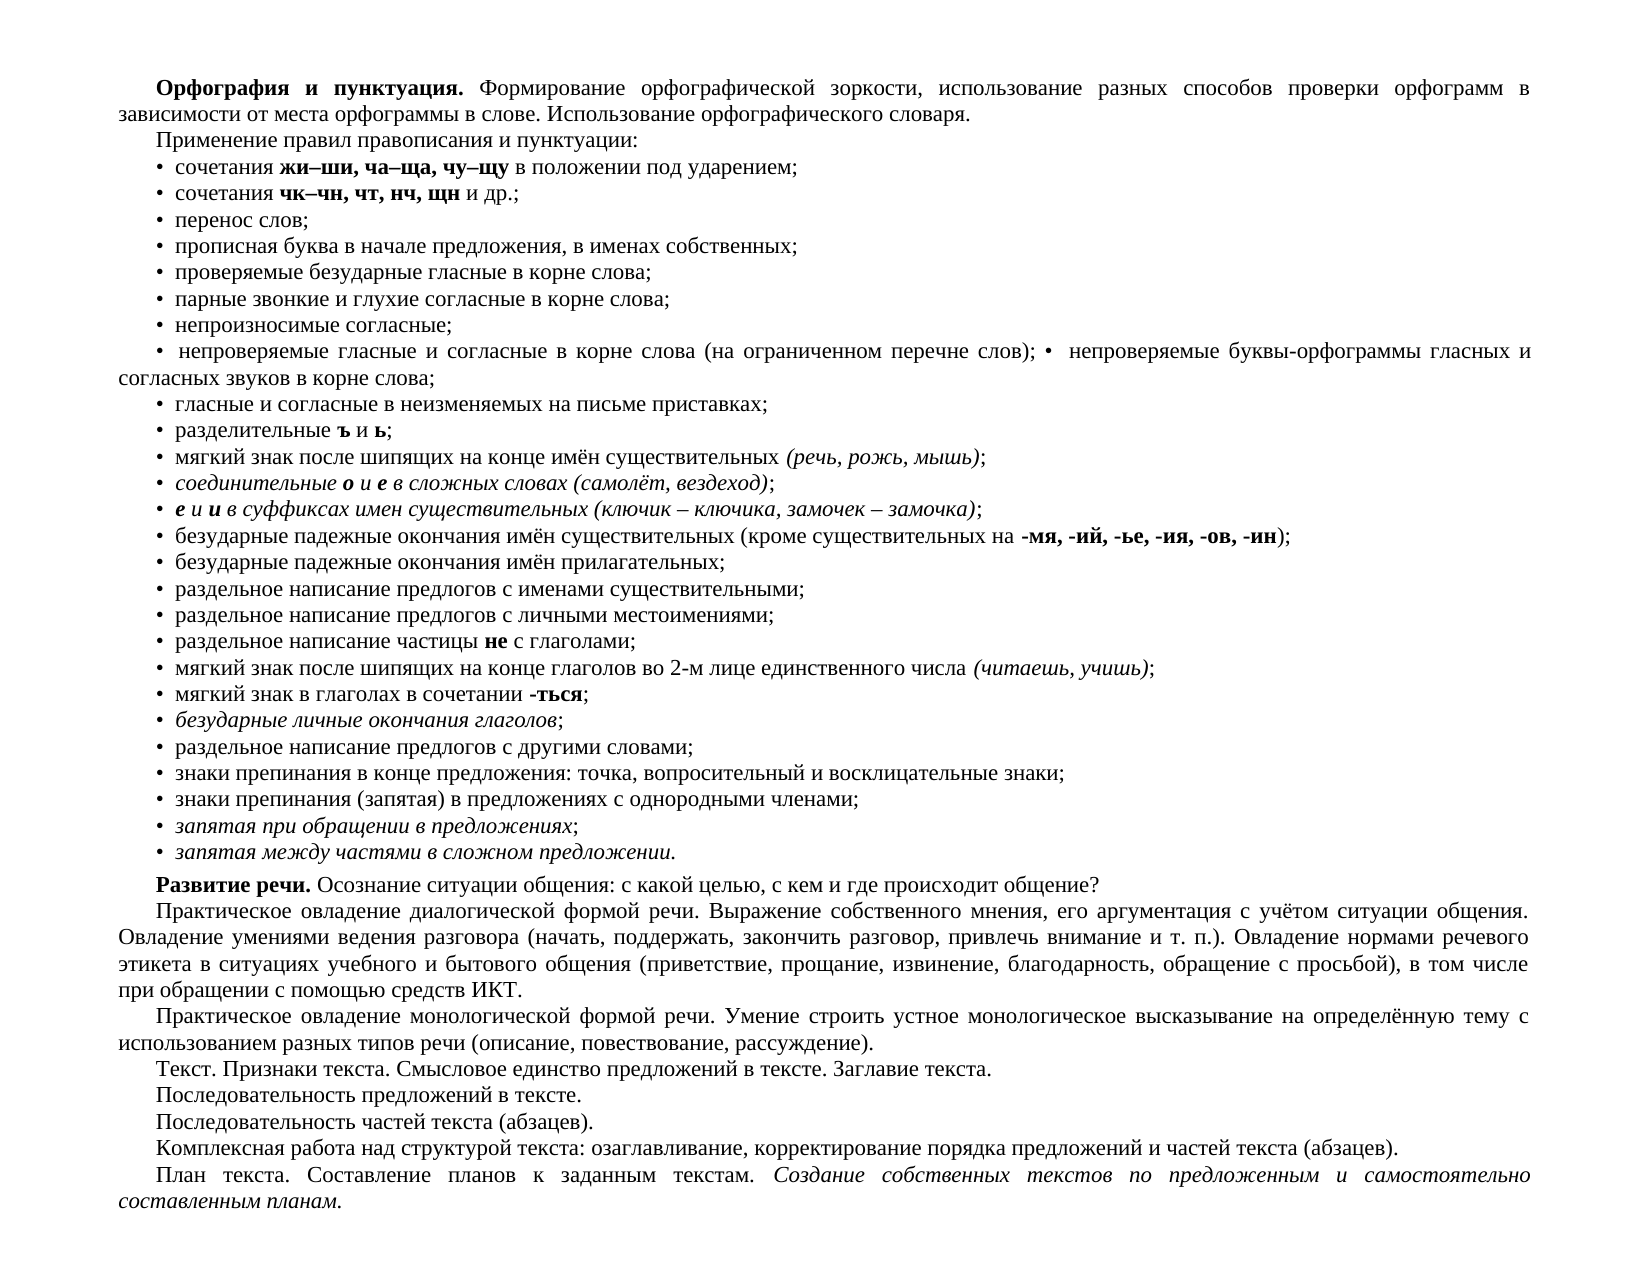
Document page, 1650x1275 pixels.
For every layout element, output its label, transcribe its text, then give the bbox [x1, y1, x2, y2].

text • прописная буква в начале предложения, в именах собственных; [118, 232, 1532, 258]
text • разделительные ъ и ь; [118, 416, 1532, 443]
text Орфография и пунктуация. Формирование орфографической зоркости, использование разных способов проверки орфограмм в зависимости от места орфограммы в слове. Использование орфографического словаря. [118, 74, 1532, 127]
text Практическое овладение диалогической формой речи. Выражение собственного мнения, его аргументация с учётом ситуации общения. Овладение умениями ведения разговора (начать, поддержать, закончить разговор, привлечь внимание и т. п.). Овладение нормами речевого этикета в ситуациях учебного и бытового общения (приветствие, прощание, извинение, благодарность, обращение с просьбой), в том числе при обращении с помощью средств ИКТ. [118, 897, 1532, 1002]
text • знаки препинания (запятая) в предложениях с однородными членами; [118, 785, 1532, 812]
text • непроверяемые гласные и согласные в корне слова (на ограниченном перечне слов); • непроверяемые буквы-орфограммы гласных и согласных звуков в корне слова; [118, 337, 1532, 390]
text • е и и в суффиксах имен существительных (ключик – ключика, замочек – замочка); [118, 496, 1532, 522]
text • сочетания жи–ши, ча–ща, чу–щу в положении под ударением; [118, 153, 1532, 179]
text • раздельное написание частицы не с глаголами; [118, 627, 1532, 654]
text • соединительные о и е в сложных словах (самолёт, вездеход); [118, 469, 1532, 496]
text • проверяемые безударные гласные в корне слова; [118, 258, 1532, 285]
text • мягкий знак после шипящих на конце имён существительных (речь, рожь, мышь); [118, 443, 1532, 469]
text Текст. Признаки текста. Смысловое единство предложений в тексте. Заглавие текста. [118, 1055, 1532, 1082]
text • гласные и согласные в неизменяемых на письме приставках; [118, 390, 1532, 416]
text • знаки препинания в конце предложения: точка, вопросительный и восклицательные знаки; [118, 759, 1532, 785]
text • раздельное написание предлогов с личными местоимениями; [118, 601, 1532, 627]
text Развитие речи. Осознание ситуации общения: с какой целью, с кем и где происходит общение? [118, 871, 1532, 897]
text Последовательность частей текста (абзацев). [118, 1108, 1532, 1134]
text • раздельное написание предлогов с именами существительными; [118, 574, 1532, 601]
text • сочетания чк–чн, чт, нч, щн и др.; [118, 179, 1532, 206]
text • мягкий знак после шипящих на конце глаголов во 2-м лице единственного числа (читаешь, учишь); [118, 654, 1532, 680]
text • непроизносимые согласные; [118, 311, 1532, 337]
text • безударные падежные окончания имён существительных (кроме существительных на -мя, -ий, -ье, -ия, -ов, -ин); [118, 522, 1532, 548]
text • перенос слов; [118, 206, 1532, 232]
text Комплексная работа над структурой текста: озаглавливание, корректирование порядка предложений и частей текста (абзацев). [118, 1134, 1532, 1161]
text • мягкий знак в глаголах в сочетании -ться; [118, 680, 1532, 706]
text • раздельное написание предлогов с другими словами; [118, 733, 1532, 759]
text • запятая между частями в сложном предложении. [118, 838, 1532, 864]
text Применение правил правописания и пунктуации: [118, 127, 1532, 153]
text • парные звонкие и глухие согласные в корне слова; [118, 285, 1532, 311]
text • запятая при обращении в предложениях; [118, 812, 1532, 838]
text • безударные падежные окончания имён прилагательных; [118, 548, 1532, 574]
text Практическое овладение монологической формой речи. Умение строить устное монологическое высказывание на определённую тему с использованием разных типов речи (описание, повествование, рассуждение). [118, 1002, 1532, 1055]
text Последовательность предложений в тексте. [118, 1082, 1532, 1108]
text План текста. Составление планов к заданным текстам. Создание собственных текстов по предложенным и самостоятельно составленным планам. [118, 1161, 1532, 1213]
text • безударные личные окончания глаголов; [118, 706, 1532, 733]
